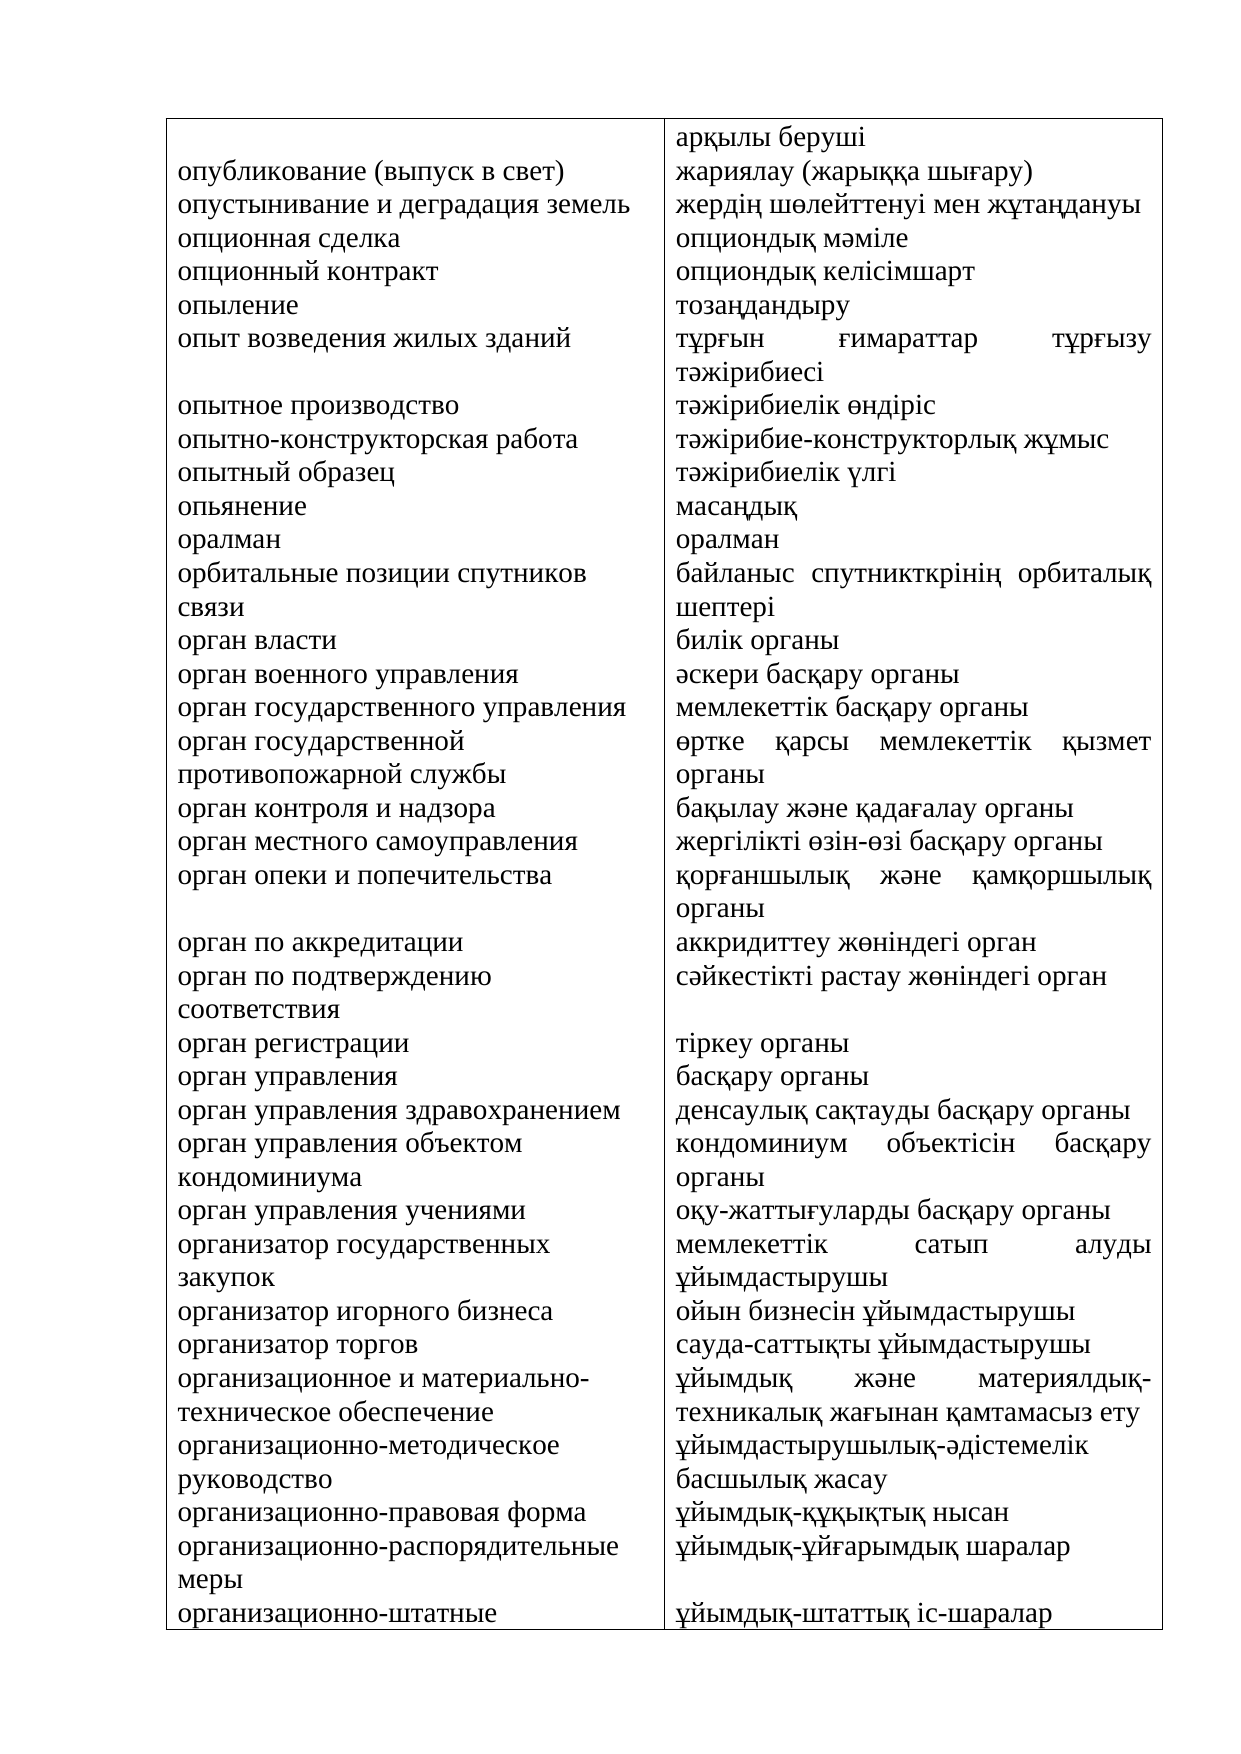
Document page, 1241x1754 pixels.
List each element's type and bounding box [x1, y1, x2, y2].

table_header [665, 119, 1162, 1628]
table_header [167, 119, 664, 1628]
